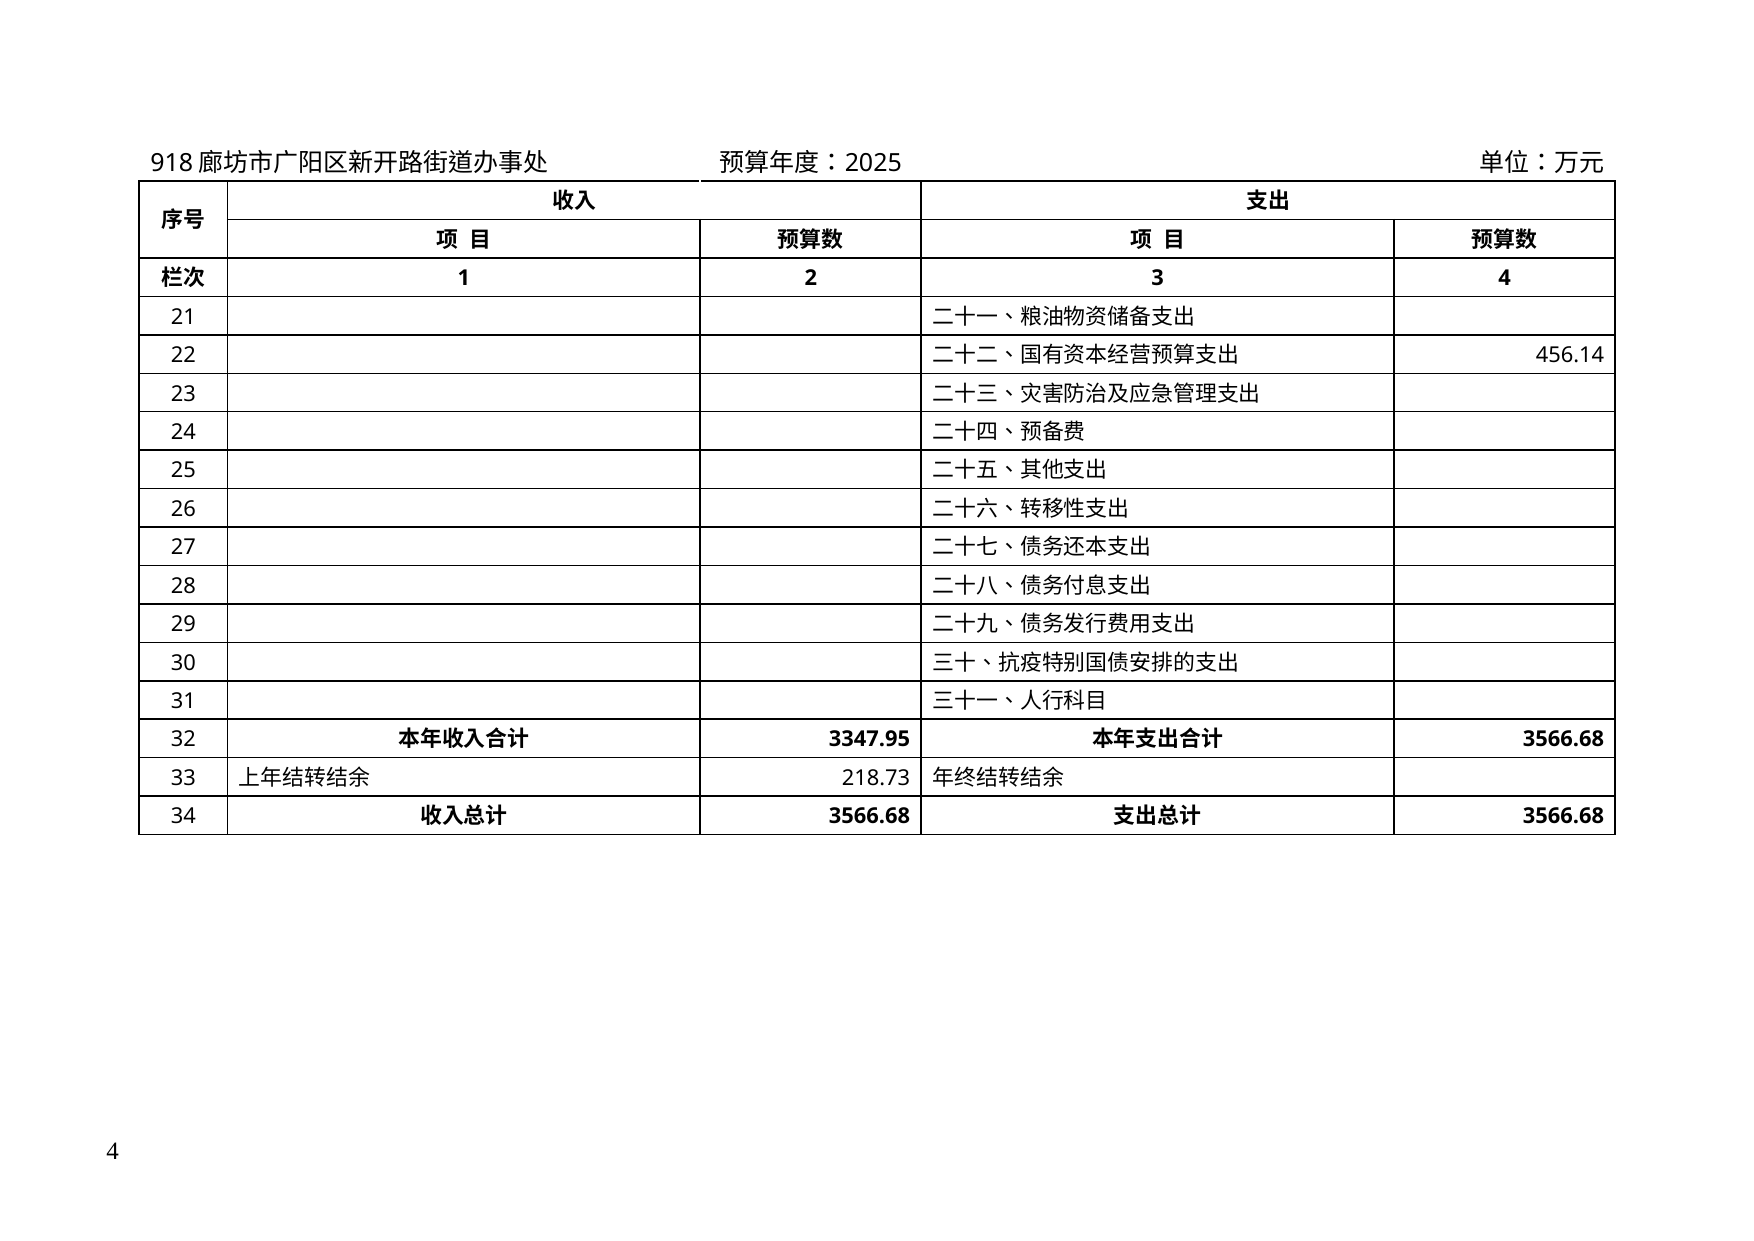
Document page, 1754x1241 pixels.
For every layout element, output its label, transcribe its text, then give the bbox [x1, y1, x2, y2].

table_cell 21 [140, 297, 227, 334]
table_cell 二十二、国有资本经营预算支出 [922, 336, 1393, 372]
table_cell [1395, 412, 1614, 449]
table_cell 28 [140, 566, 227, 603]
table_cell [228, 682, 699, 718]
table_cell [228, 605, 699, 641]
table_cell [1395, 605, 1614, 641]
table_cell 二十四、预备费 [922, 412, 1393, 449]
table_cell 二十三、灾害防治及应急管理支出 [922, 374, 1393, 411]
table_cell 二十五、其他支出 [922, 451, 1393, 488]
table_cell [228, 336, 699, 372]
table_cell 3566.68 [1395, 797, 1614, 834]
table_cell 23 [140, 374, 227, 411]
table_cell 29 [140, 605, 227, 641]
table_cell 栏次 [140, 259, 227, 296]
table_cell 预算数 [701, 220, 920, 257]
table_cell 收入 [228, 182, 920, 219]
table_cell 年终结转结余 [922, 758, 1393, 795]
table_cell 26 [140, 489, 227, 526]
table_cell [701, 412, 920, 449]
table_cell 3566.68 [1395, 720, 1614, 757]
table_cell 218.73 [701, 758, 920, 795]
table_cell 支出 [922, 182, 1614, 219]
table_cell 支出总计 [922, 797, 1393, 834]
table_cell 三十、抗疫特别国债安排的支出 [922, 643, 1393, 680]
table_cell 预算数 [1395, 220, 1614, 257]
table_cell [701, 489, 920, 526]
table_cell [1395, 643, 1614, 680]
table_cell [228, 489, 699, 526]
table_cell [1395, 528, 1614, 564]
table_cell [228, 643, 699, 680]
table_cell 31 [140, 682, 227, 718]
table_cell 3347.95 [701, 720, 920, 757]
table_cell [701, 643, 920, 680]
table_cell 456.14 [1395, 336, 1614, 372]
table_cell 项 目 [228, 220, 699, 257]
table_cell [228, 374, 699, 411]
table_cell 二十八、债务付息支出 [922, 566, 1393, 603]
table_cell [701, 297, 920, 334]
table_cell 24 [140, 412, 227, 449]
table_cell 34 [140, 797, 227, 834]
table_cell 4 [1395, 259, 1614, 296]
table_header 918廊坊市广阳区新开路街道办事处 [140, 143, 699, 180]
table_cell [1395, 451, 1614, 488]
table_header 预算年度：2025 [701, 143, 920, 180]
table_cell 收入总计 [228, 797, 699, 834]
table_cell 项 目 [922, 220, 1393, 257]
table_cell [701, 566, 920, 603]
table_cell 二十七、债务还本支出 [922, 528, 1393, 564]
table_cell 22 [140, 336, 227, 372]
table_cell [228, 528, 699, 564]
table_cell 30 [140, 643, 227, 680]
table_header 单位：万元 [922, 143, 1614, 180]
table_cell [701, 451, 920, 488]
table_cell 上年结转结余 [228, 758, 699, 795]
table_cell 本年支出合计 [922, 720, 1393, 757]
table_cell 二十六、转移性支出 [922, 489, 1393, 526]
table_cell [228, 412, 699, 449]
table_cell 33 [140, 758, 227, 795]
table_cell 二十九、债务发行费用支出 [922, 605, 1393, 641]
table_cell [1395, 297, 1614, 334]
table_cell 三十一、人行科目 [922, 682, 1393, 718]
table_cell [1395, 758, 1614, 795]
table_cell 二十一、粮油物资储备支出 [922, 297, 1393, 334]
table_cell [1395, 566, 1614, 603]
table_cell 序号 [140, 182, 227, 257]
table_cell 3566.68 [701, 797, 920, 834]
table_cell [1395, 489, 1614, 526]
table_cell [701, 528, 920, 564]
table_cell [1395, 682, 1614, 718]
table_cell [701, 374, 920, 411]
table_cell [701, 605, 920, 641]
table_cell 2 [701, 259, 920, 296]
table_cell [701, 682, 920, 718]
table_cell 本年收入合计 [228, 720, 699, 757]
table_cell 32 [140, 720, 227, 757]
table_cell [228, 297, 699, 334]
table_cell 25 [140, 451, 227, 488]
table_cell 3 [922, 259, 1393, 296]
table_cell 1 [228, 259, 699, 296]
table_cell [228, 451, 699, 488]
table_cell [1395, 374, 1614, 411]
table_cell 27 [140, 528, 227, 564]
table_cell [701, 336, 920, 372]
table_cell [228, 566, 699, 603]
